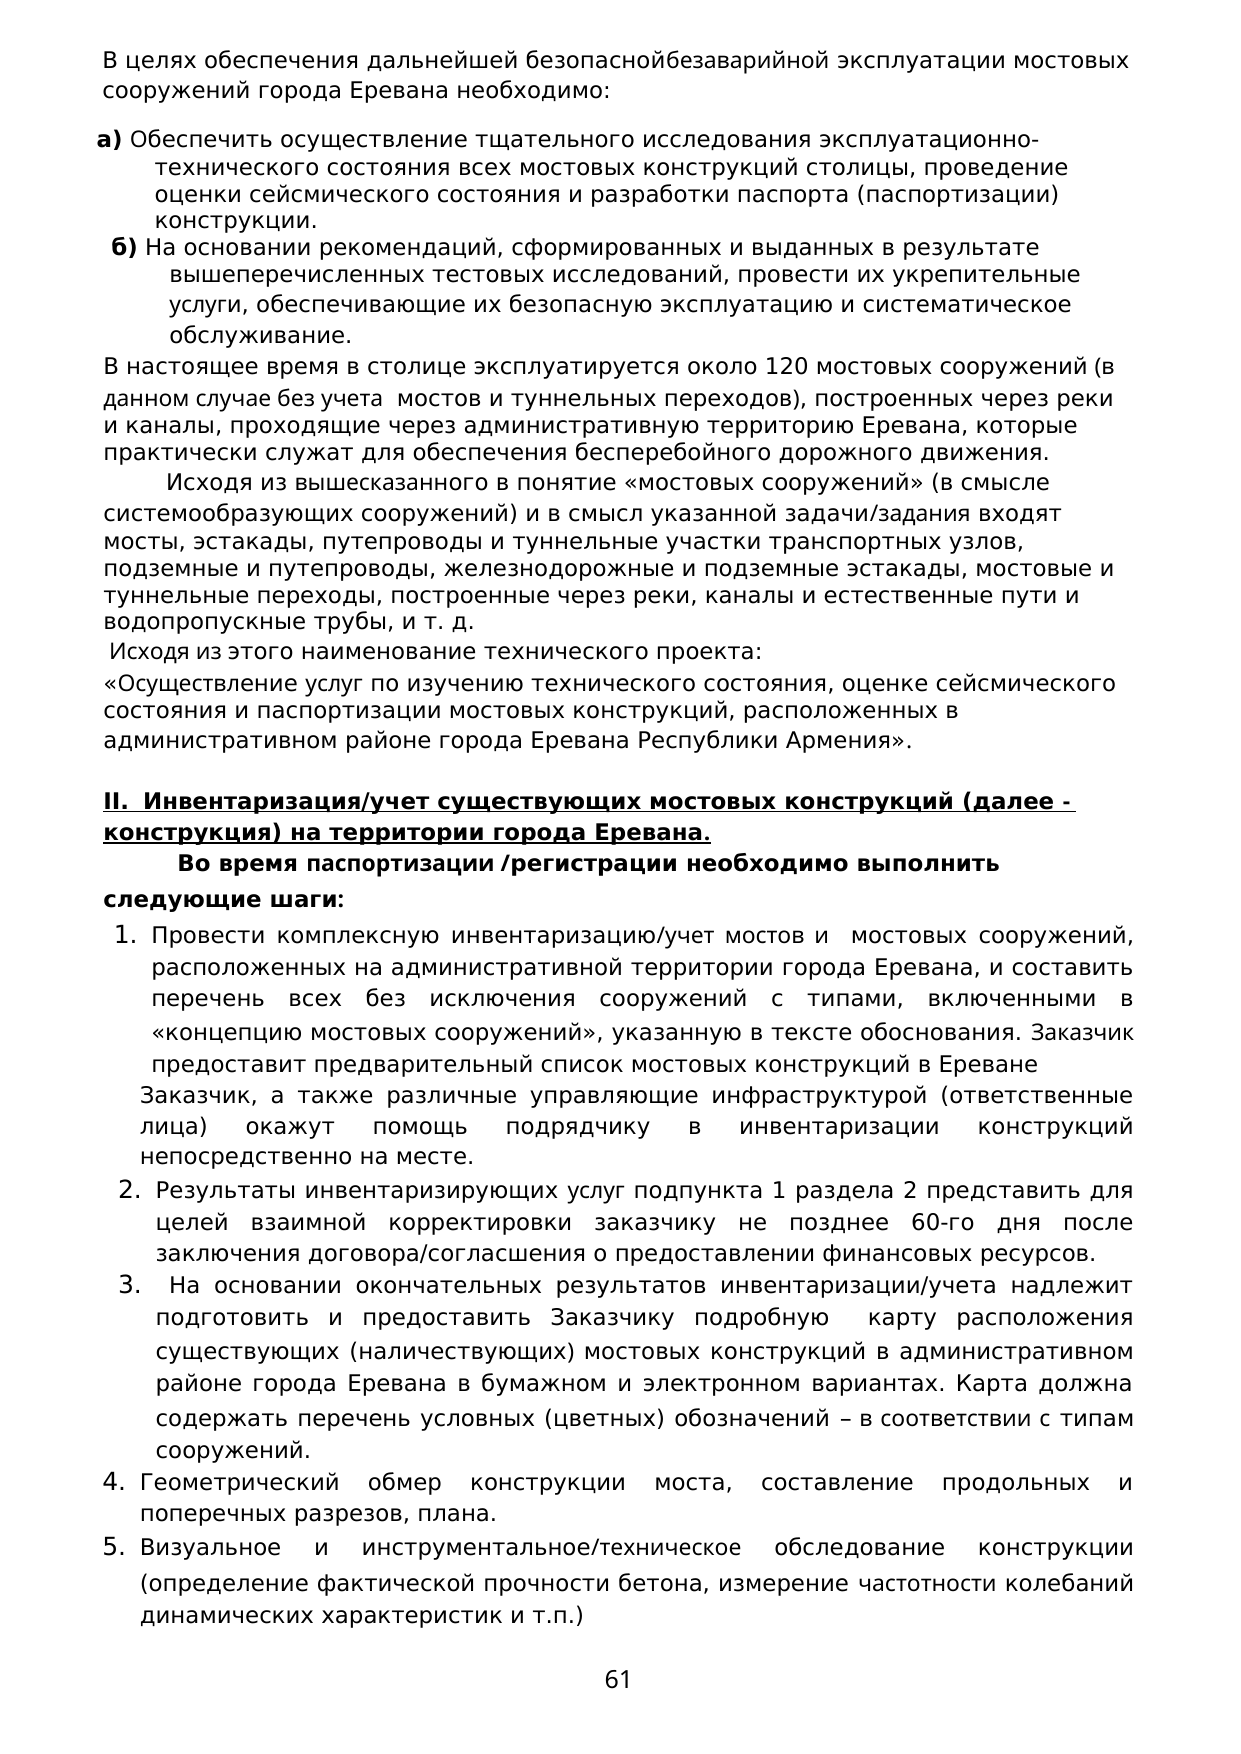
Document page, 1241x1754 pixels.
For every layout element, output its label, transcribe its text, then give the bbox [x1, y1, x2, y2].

list Провести комплексную инвентаризацию/учет мостов и мостовых сооружений, расположенных на административной территории города Еревана, и составить перечень всех без исключения сооружений с типами, включенными в «концепцию мостовых сооружений», указанную в тексте обоснования. Заказчик предоставит предварительный список мостовых конструкций в Ереване [113, 919, 1134, 1078]
text Исходя из вышесказанного в понятие «мостовых сооружений» (в смысле системообразующих сооружений) и в смысл указанной задачи/задания входят мосты, эстакады, путепроводы и туннельные участки транспортных узлов, подземные и путепроводы, железнодорожные и подземные эстакады, мостовые и туннельные переходы, построенные через реки, каналы и естественные пути и водопропускные трубы, и т. д. [103, 466, 1134, 635]
text II. Инвентаризация/учет существующих мостовых конструкций (далее - конструкция) на территории города Еревана. [103, 785, 1134, 847]
text «Осуществление услуг по изучению технического состояния, оценке сейсмического состояния и паспортизации мостовых конструкций, расположенных в административном районе города Еревана Республики Армения». [103, 666, 1134, 756]
text В целях обеспечения дальнейшей безопаснойбезаварийной эксплуатации мостовых сооружений города Еревана необходимо: [102, 44, 1134, 104]
text В настоящее время в столице эксплуатируется около 120 мостовых сооружений (в данном случае без учета мостов и туннельных переходов), построенных через реки и каналы, проходящие через административную территорию Еревана, которые практически служат для обеспечения бесперебойного дорожного движения. [103, 350, 1134, 466]
list Геометрический обмер конструкции моста, составление продольных и поперечных разрезов, плана. [102, 1467, 1134, 1527]
text Во время паспортизации /регистрации необходимо выполнить следующие шаги: [103, 847, 1134, 914]
list На основании окончательных результатов инвентаризации/учета надлежит подготовить и предоставить Заказчику подробную карту расположения существующих (наличествующих) мостовых конструкций в административном районе города Еревана в бумажном и электронном вариантах. Карта должна содержать перечень условных (цветных) обозначений – в соответствии с типам сооружений. [118, 1271, 1134, 1463]
list Заказчик, а также различные управляющие инфраструктурой (ответственные лица) окажут помощь подрядчику в инвентаризации конструкций непосредственно на месте. [139, 1082, 1134, 1170]
list Результаты инвентаризирующих услуг подпункта 1 раздела 2 представить для целей взаимной корректировки заказчику не позднее 60-го дня после заключения договора/согласшения о предоставлении финансовых ресурсов. [118, 1174, 1134, 1267]
text Исходя из этого наименование технического проекта: [103, 635, 1134, 666]
list а) Обеспечить осуществление тщательного исследования эксплуатационно-технического состояния всех мостовых конструкций столицы, проведение оценки сейсмического состояния и разработки паспорта (паспортизации) конструкции. [96, 123, 1134, 234]
list б) На основании рекомендаций, сформированных и выданных в результате вышеперечисленных тестовых исследований, провести их укрепительные услуги, обеспечивающие их безопасную эксплуатацию и систематическое обслуживание. [111, 234, 1134, 350]
list Визуальное и инструментальное/техническое обследование конструкции (определение фактической прочности бетона, измерение частотности колебаний динамических характеристик и т.п.) [102, 1531, 1134, 1629]
